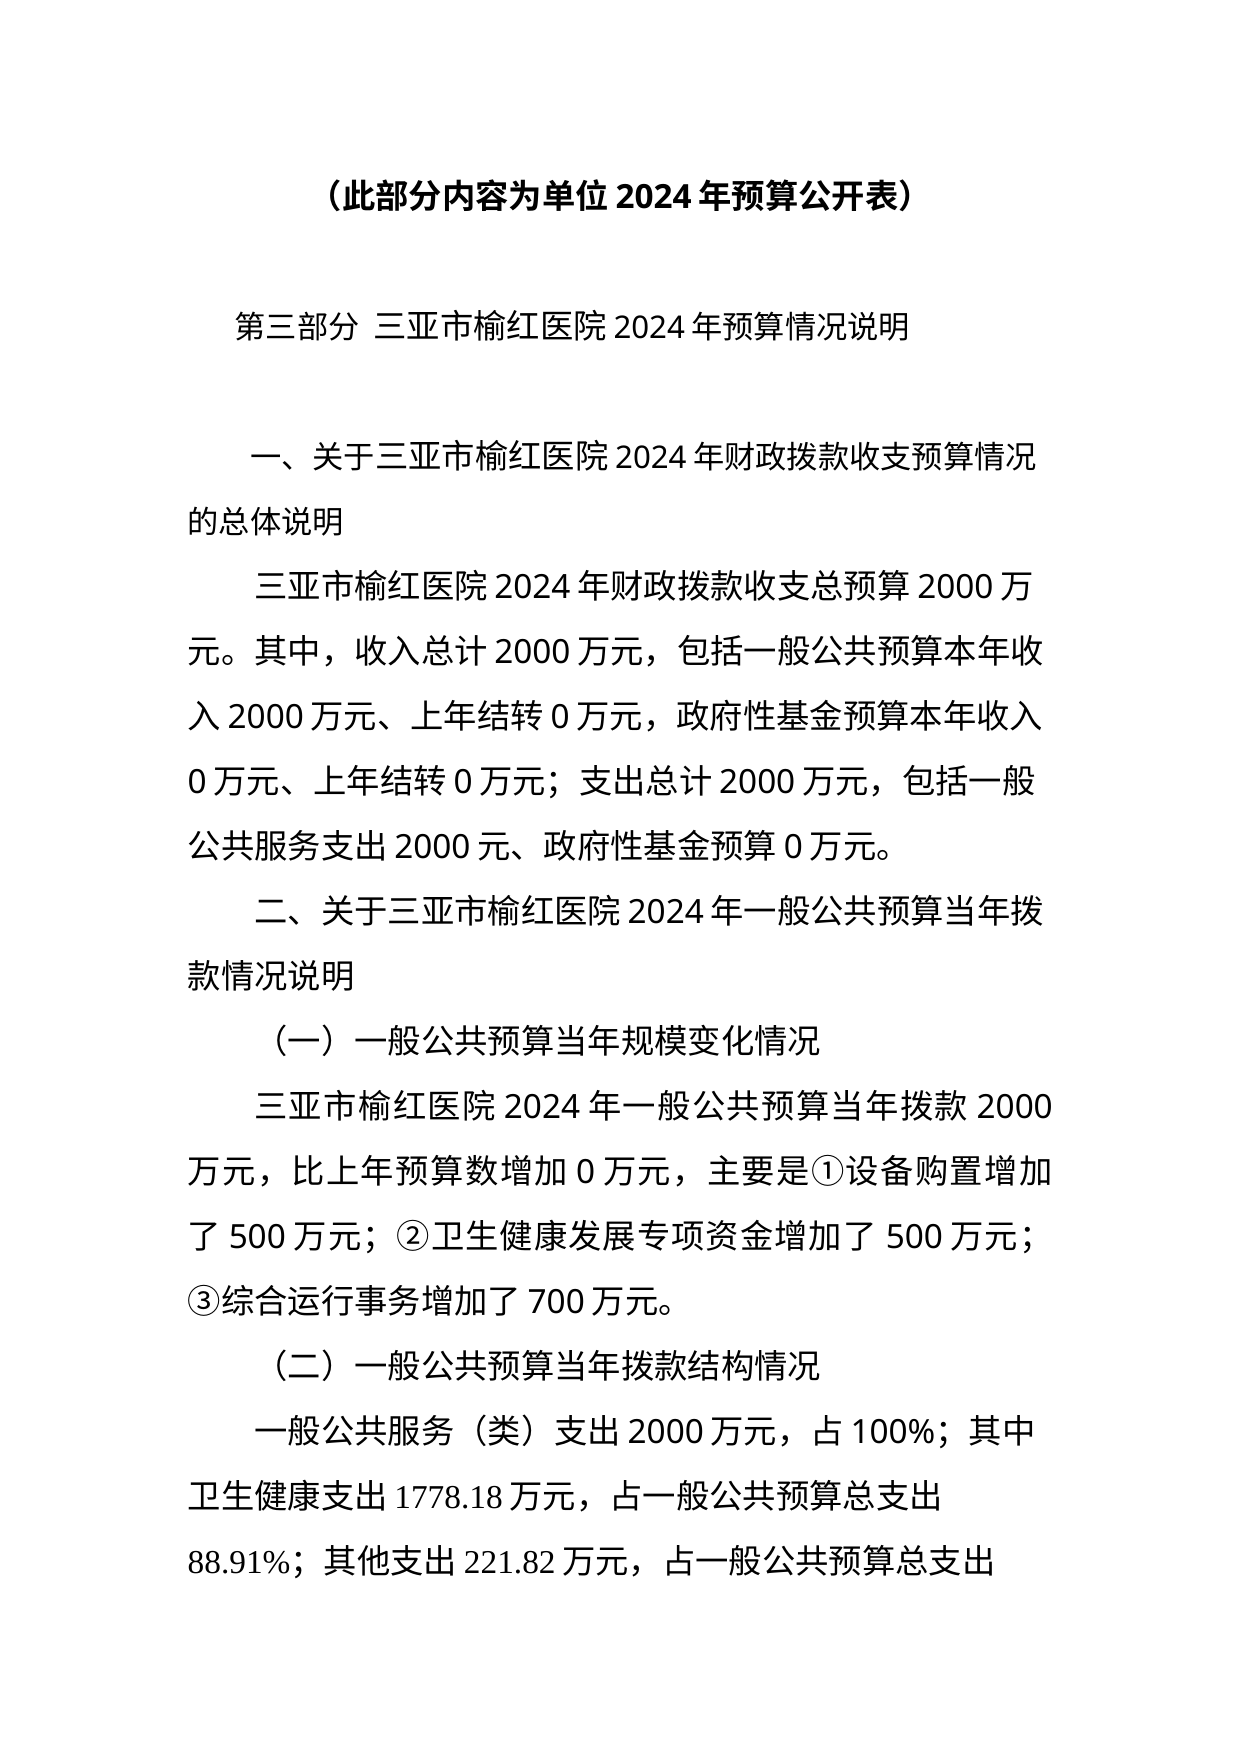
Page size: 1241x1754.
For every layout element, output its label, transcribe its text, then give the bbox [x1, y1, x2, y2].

text （二）一般公共预算当年拨款结构情况 [187, 1332, 1053, 1397]
text （一）一般公共预算当年规模变化情况 [187, 1007, 1053, 1072]
text 三亚市榆红医院2024年财政拨款收支总预算2000万元。其中，收入总计2000万元，包括一般公共预算本年收入2000万元、上年结转0万元，政府性基金预算本年收入0万元、上年结转0万元；支出总计2000万元，包括一般公共服务支出2000元、政府性基金预算0万元。 [187, 552, 1053, 877]
text 第三部分 三亚市榆红医院2024年预算情况说明 [187, 292, 1053, 357]
text 一、关于三亚市榆红医院2024年财政拨款收支预算情况的总体说明 [187, 422, 1053, 552]
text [187, 1397, 1053, 1592]
text 三亚市榆红医院2024年一般公共预算当年拨款2000万元，比上年预算数增加0万元，主要是①设备购置增加了500万元；②卫生健康发展专项资金增加了500万元；③综合运行事务增加了700万元。 [187, 1072, 1053, 1332]
text （此部分内容为单位2024年预算公开表） [187, 162, 1053, 227]
text 二、关于三亚市榆红医院2024年一般公共预算当年拨款情况说明 [187, 877, 1053, 1007]
